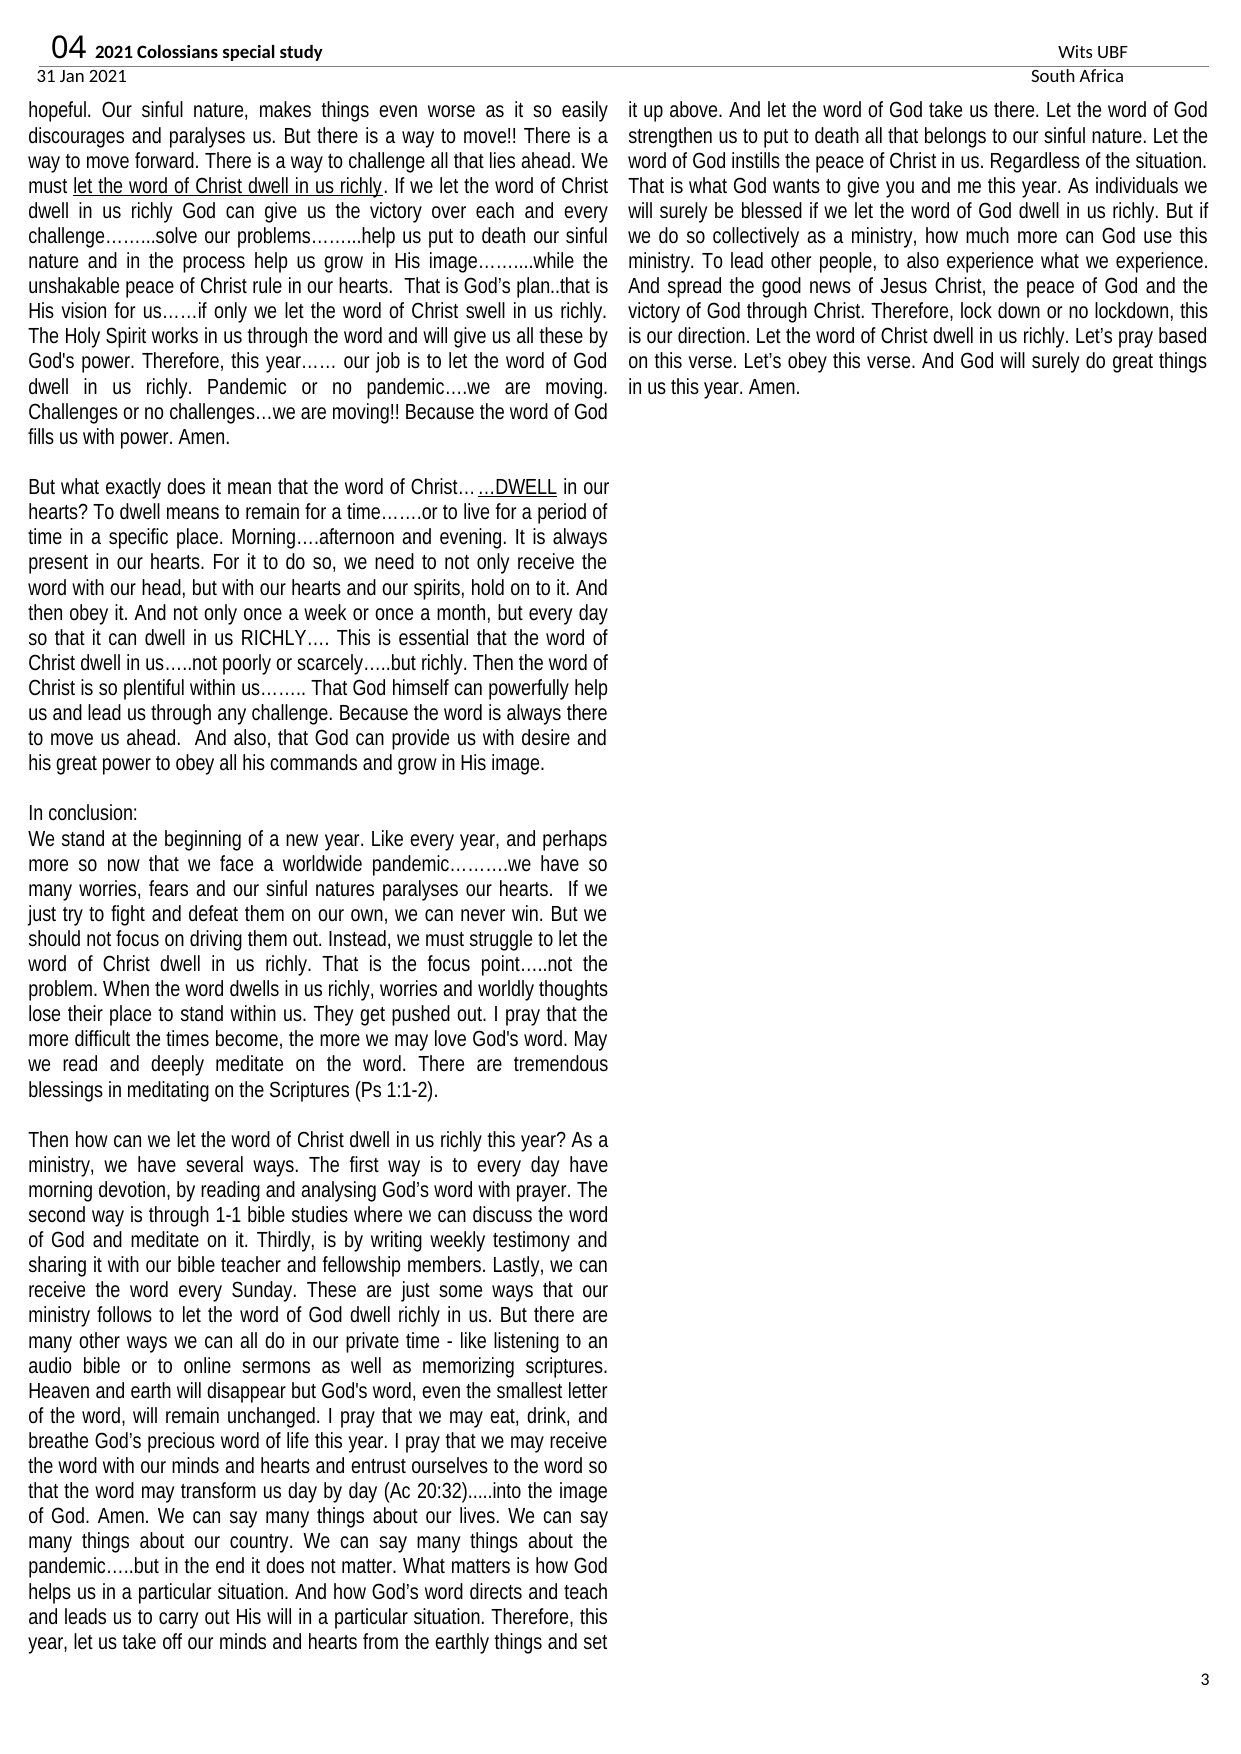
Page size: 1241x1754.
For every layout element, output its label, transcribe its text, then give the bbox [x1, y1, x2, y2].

text In conclusion: [28, 800, 609, 825]
text Then how can we let the word of Christ dwell in us richly this year? As a ministry, we have several ways. The first way is to every day have morning devotion, by reading and analysing God’s word with prayer. The second way is through 1-1 bible studies where we can discuss the word of God and meditate on it. Thirdly, is by writing weekly testimony and sharing it with our bible teacher and fellowship members. Lastly, we can receive the word every Sunday. These are just some ways that our ministry follows to let the word of God dwell richly in us. But there are many other ways we can all do in our private time - like listening to an audio bible or to online sermons as well as memorizing scriptures. Heaven and earth will disappear but God's word, even the smallest letter of the word, will remain unchanged. I pray that we may eat, drink, and breathe God’s precious word of life this year. I pray that we may receive the word with our minds and hearts and entrust ourselves to the word so that the word may transform us day by day (Ac 20:32).....into the image of God. Amen. We can say many things about our lives. We can say many things about our country. We can say many things about the pandemic…..but in the end it does not matter. What matters is how God helps us in a particular situation. And how God’s word directs and teach and leads us to carry out His will in a particular situation. Therefore, this year, let us take off our minds and hearts from the earthly things and set it up above. And let the word of God take us there. Let the word of God strengthen us to put to death all that belongs to our sinful nature. Let the word of God instills the peace of Christ in us. Regardless of the situation. That is what God wants to give you and me this year. As individuals we will surely be blessed if we let the word of God dwell in us richly. But if we do so collectively as a ministry, how much more can God use this ministry. To lead other people, to also experience what we experience. And spread the good news of Jesus Christ, the peace of God and the victory of God through Christ. Therefore, lock down or no lockdown, this is our direction. Let the word of Christ dwell in us richly. Let’s pray based on this verse. Let’s obey this verse. And God will surely do great things in us this year. Amen. [28, 1127, 609, 1654]
text But what exactly does it mean that the word of Christ……DWELL in our hearts? To dwell means to remain for a time…….or to live for a period of time in a specific place. Morning….afternoon and evening. It is always present in our hearts. For it to do so, we need to not only receive the word with our head, but with our hearts and our spirits, hold on to it. And then obey it. And not only once a week or once a month, but every day so that it can dwell in us RICHLY…. This is essential that the word of Christ dwell in us…..not poorly or scarcely…..but richly. Then the word of Christ is so plentiful within us…….. That God himself can powerfully help us and lead us through any challenge. Because the word is always there to move us ahead. And also, that God can provide us with desire and his great power to obey all his commands and grow in His image. [28, 474, 609, 775]
text Then how can we let the word of Christ dwell in us richly this year? As a ministry, we have several ways. The first way is to every day have morning devotion, by reading and analysing God’s word with prayer. The second way is through 1-1 bible studies where we can discuss the word of God and meditate on it. Thirdly, is by writing weekly testimony and sharing it with our bible teacher and fellowship members. Lastly, we can receive the word every Sunday. These are just some ways that our ministry follows to let the word of God dwell richly in us. But there are many other ways we can all do in our private time - like listening to an audio bible or to online sermons as well as memorizing scriptures. Heaven and earth will disappear but God's word, even the smallest letter of the word, will remain unchanged. I pray that we may eat, drink, and breathe God’s precious word of life this year. I pray that we may receive the word with our minds and hearts and entrust ourselves to the word so that the word may transform us day by day (Ac 20:32).....into the image of God. Amen. We can say many things about our lives. We can say many things about our country. We can say many things about the pandemic…..but in the end it does not matter. What matters is how God helps us in a particular situation. And how God’s word directs and teach and leads us to carry out His will in a particular situation. Therefore, this year, let us take off our minds and hearts from the earthly things and set it up above. And let the word of God take us there. Let the word of God strengthen us to put to death all that belongs to our sinful nature. Let the word of God instills the peace of Christ in us. Regardless of the situation. That is what God wants to give you and me this year. As individuals we will surely be blessed if we let the word of God dwell in us richly. But if we do so collectively as a ministry, how much more can God use this ministry. To lead other people, to also experience what we experience. And spread the good news of Jesus Christ, the peace of God and the victory of God through Christ. Therefore, lock down or no lockdown, this is our direction. Let the word of Christ dwell in us richly. Let’s pray based on this verse. Let’s obey this verse. And God will surely do great things in us this year. Amen. [628, 97, 1209, 399]
text We stand at the beginning of a new year. Like every year, and perhaps more so now that we face a worldwide pandemic……….we have so many worries, fears and our sinful natures paralyses our hearts. If we just try to fight and defeat them on our own, we can never win. But we should not focus on driving them out. Instead, we must struggle to let the word of Christ dwell in us richly. That is the focus point…..not the problem. When the word dwells in us richly, worries and worldly thoughts lose their place to stand within us. They get pushed out. I pray that the more difficult the times become, the more we may love God's word. May we read and deeply meditate on the word. There are tremendous blessings in meditating on the Scriptures (Ps 1:1-2). [28, 825, 609, 1102]
